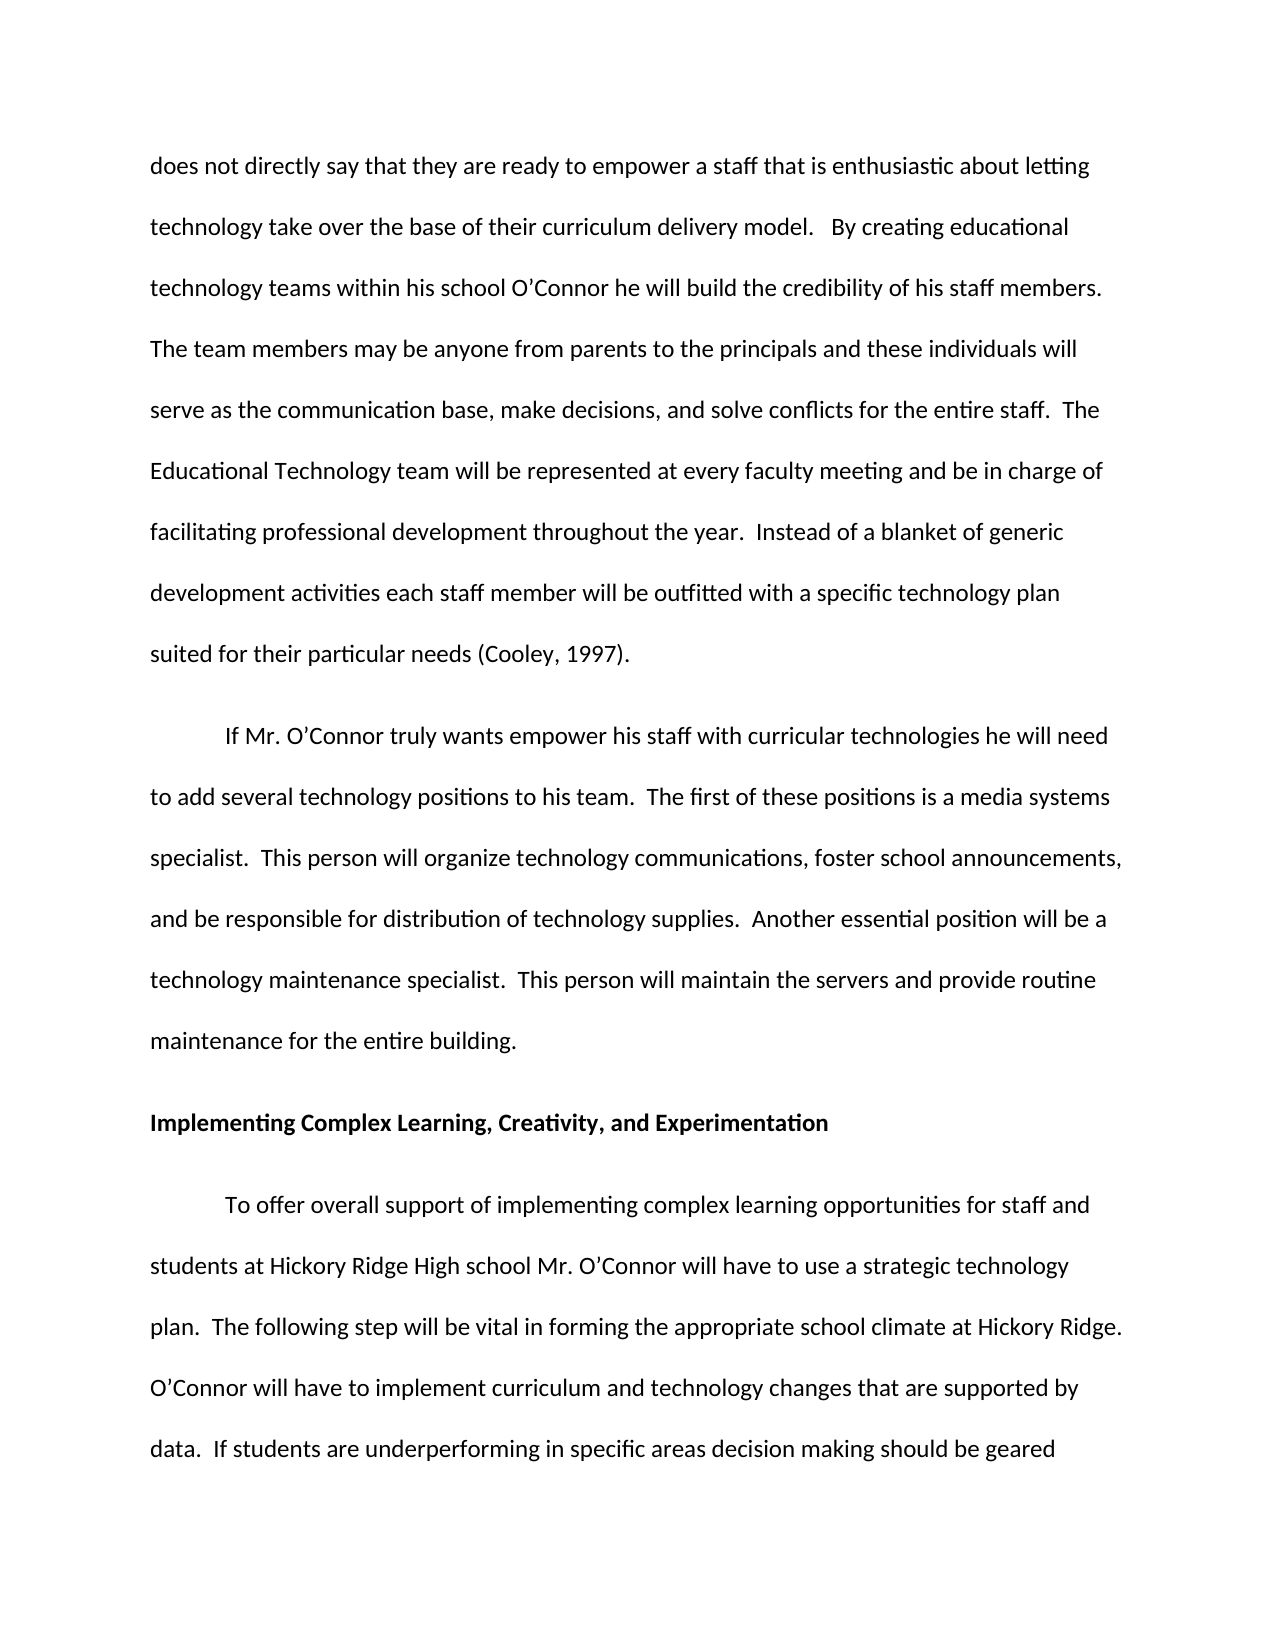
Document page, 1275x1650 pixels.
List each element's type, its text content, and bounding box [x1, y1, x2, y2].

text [150, 150, 1125, 669]
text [150, 1189, 1125, 1464]
text If Mr. O’Connor truly wants empower his staff with curricular technologies he will need to add several technology positions to his team. The first of these positions is a media systems specialist. This person will organize technology communications, foster school announcements, and be responsible for distribution of technology supplies. Another essential position will be a technology maintenance specialist. This person will maintain the servers and provide routine maintenance for the entire building. [150, 720, 1125, 1056]
text Implementing Complex Learning, Creativity, and Experimentation [150, 1107, 1125, 1138]
